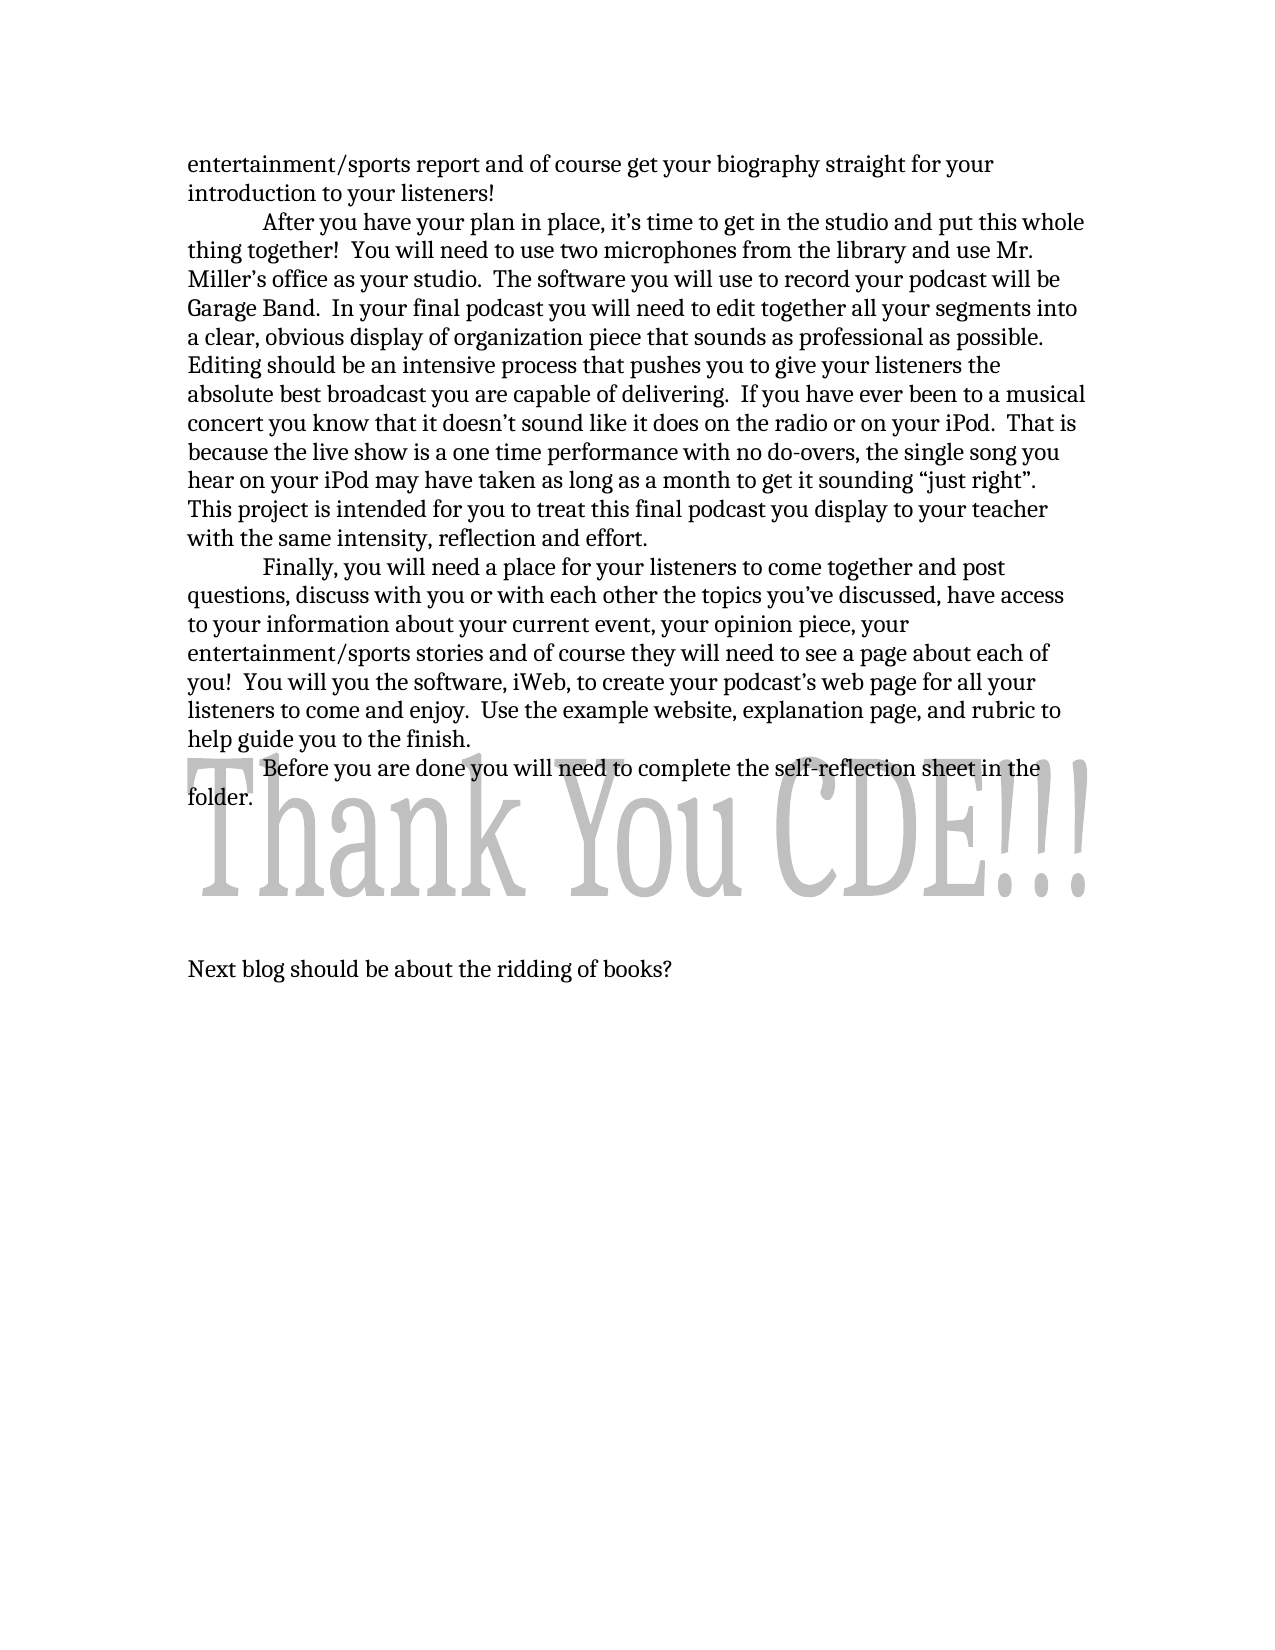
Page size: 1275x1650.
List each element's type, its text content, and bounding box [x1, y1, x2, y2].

text Finally, you will need a place for your listeners to come together and post questions, discuss with you or with each other the topics you’ve discussed, have access to your information about your current event, your opinion piece, your entertainment/sports stories and of course they will need to see a page about each of you! You will you the software, iWeb, to create your podcast’s web page for all your listeners to come and enjoy. Use the example website, explanation page, and rubric to help guide you to the finish. [187, 552, 1087, 754]
text Next blog should be about the ridding of books? [187, 955, 1087, 984]
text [187, 150, 1087, 207]
text After you have your plan in place, it’s time to get in the studio and put this whole thing together! You will need to use two microphones from the library and use Mr. Miller’s office as your studio. The software you will use to record your podcast will be Garage Band. In your final podcast you will need to edit together all your segments into a clear, obvious display of organization piece that sounds as professional as possible. Editing should be an intensive process that pushes you to give your listeners the absolute best broadcast you are capable of delivering. If you have ever been to a musical concert you know that it doesn’t sound like it does on the radio or on your iPod. That is because the live show is a one time performance with no do-overs, the single song you hear on your iPod may have taken as long as a month to get it sounding “just right”. This project is intended for you to treat this final podcast you display to your teacher with the same intensity, reflection and effort. [187, 207, 1087, 552]
text Before you are done you will need to complete the self-reflection sheet in the folder. [187, 754, 1087, 811]
